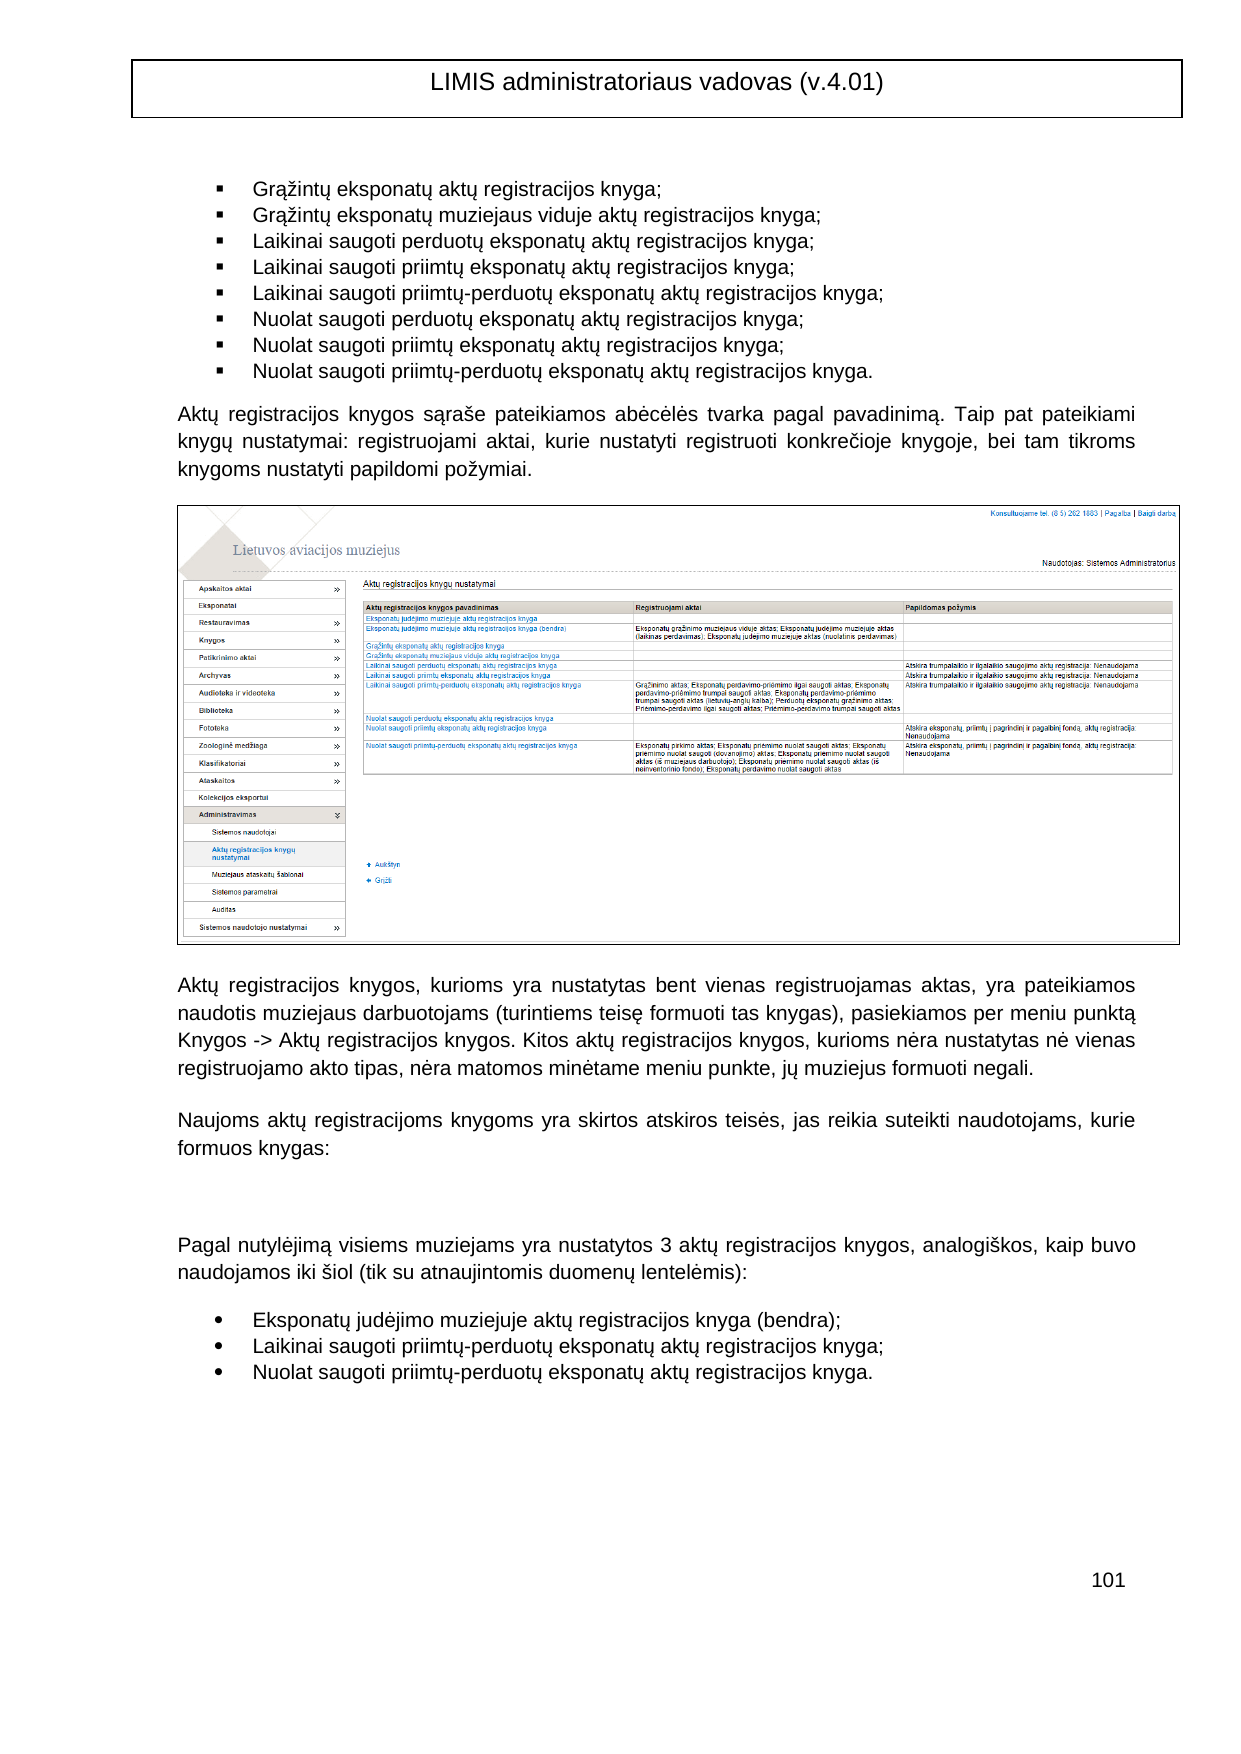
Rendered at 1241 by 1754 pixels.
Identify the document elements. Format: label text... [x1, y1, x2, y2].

picture [178, 506, 1179, 944]
list Laikinai saugoti priimtų-perduotų eksponatų aktų registracijos knyga; [215, 281, 1137, 305]
list Eksponatų judėjimo muziejuje aktų registracijos knyga (bendra); [215, 1308, 1137, 1332]
list Grąžintų eksponatų muziejaus viduje aktų registracijos knyga; [215, 203, 1137, 227]
list Nuolat saugoti priimtų eksponatų aktų registracijos knyga; [215, 333, 1137, 357]
list Nuolat saugoti perduotų eksponatų aktų registracijos knyga; [215, 307, 1137, 331]
text Naujoms aktų registracijoms knygoms yra skirtos atskiros teisės, jas reikia suteikti naudotojams, kurie formuos knygas: [177, 1108, 1137, 1160]
list Laikinai saugoti priimtų-perduotų eksponatų aktų registracijos knyga; [215, 1334, 1137, 1358]
list Nuolat saugoti priimtų-perduotų eksponatų aktų registracijos knyga. [215, 1360, 1137, 1384]
list Laikinai saugoti priimtų eksponatų aktų registracijos knyga; [215, 255, 1137, 279]
list Laikinai saugoti perduotų eksponatų aktų registracijos knyga; [215, 229, 1137, 253]
text Aktų registracijos knygos, kurioms yra nustatytas bent vienas registruojamas aktas, yra pateikiamos naudotis muziejaus darbuotojams (turintiems teisę formuoti tas knygas), pasiekiamos per meniu punktą Knygos -> Aktų registracijos knygos. Kitos aktų registracijos knygos, kurioms nėra nustatytas nė vienas registruojamo akto tipas, nėra matomos minėtame meniu punkte, jų muziejus formuoti negali. [177, 973, 1137, 1080]
text Pagal nutylėjimą visiems muziejams yra nustatytos 3 aktų registracijos knygos, analogiškos, kaip buvo naudojamos iki šiol (tik su atnaujintomis duomenų lentelėmis): [177, 1232, 1137, 1284]
list Grąžintų eksponatų aktų registracijos knyga; [215, 177, 1137, 201]
text Aktų registracijos knygos sąraše pateikiamos abėcėlės tvarka pagal pavadinimą. Taip pat pateikiami knygų nustatymai: registruojami aktai, kurie nustatyti registruoti konkrečioje knygoje, bei tam tikroms knygoms nustatyti papildomi požymiai. [177, 401, 1137, 480]
list Nuolat saugoti priimtų-perduotų eksponatų aktų registracijos knyga. [215, 359, 1137, 383]
